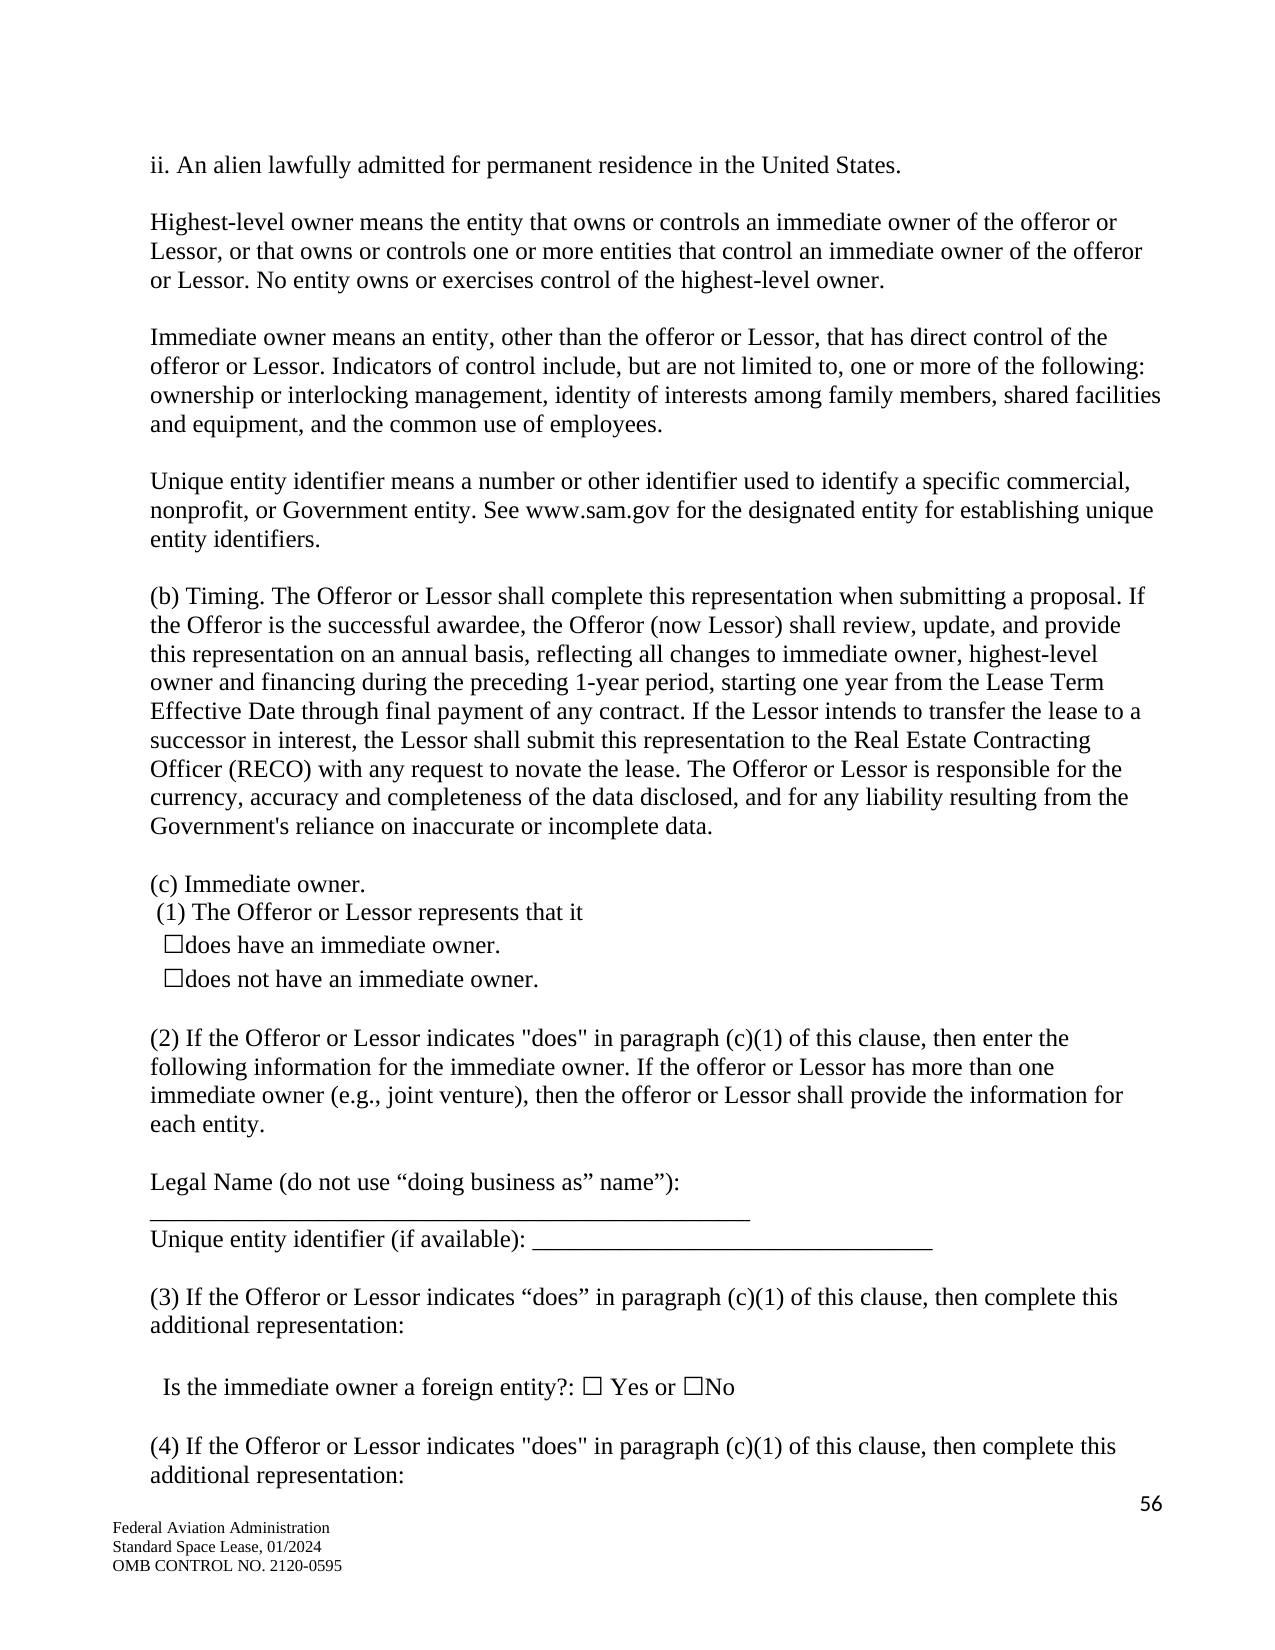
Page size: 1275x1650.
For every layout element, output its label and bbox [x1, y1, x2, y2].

list [112, 150, 1162, 1488]
